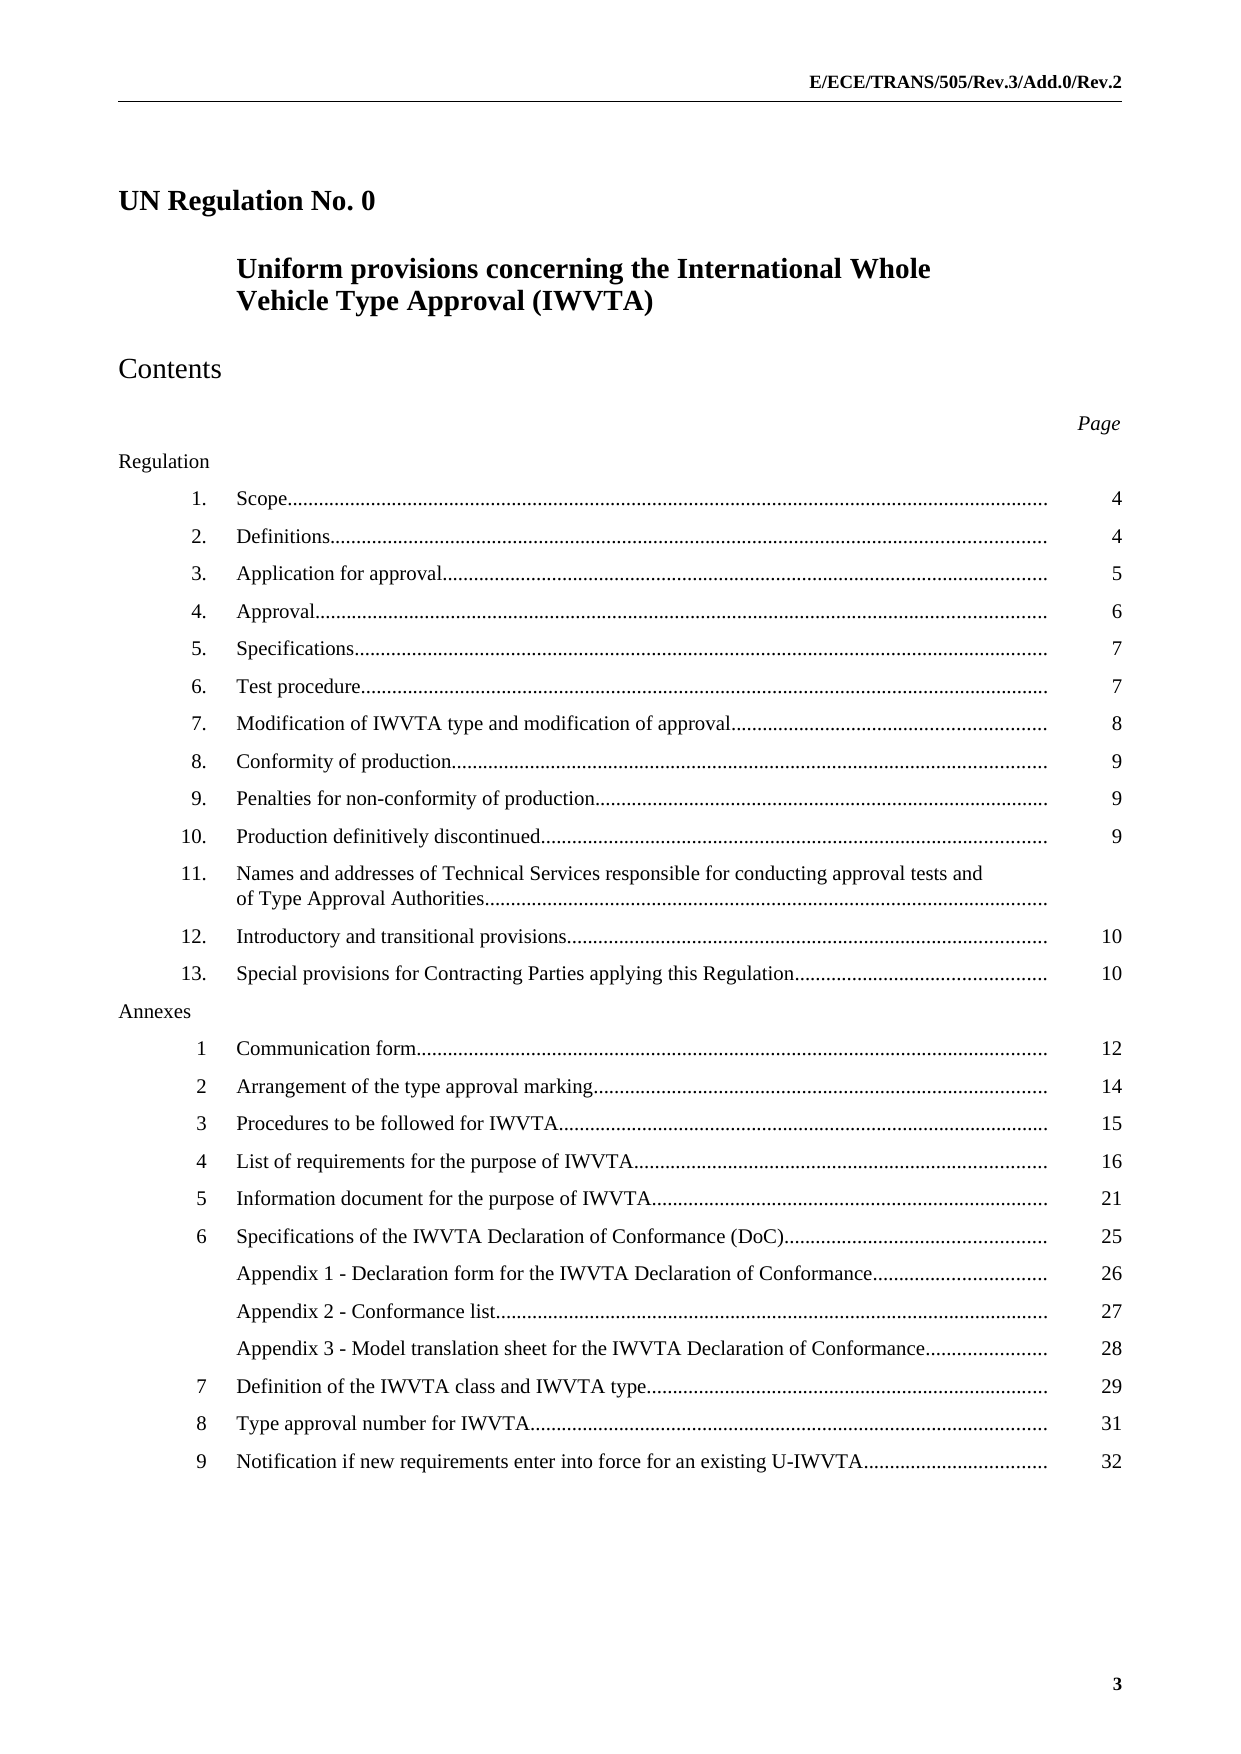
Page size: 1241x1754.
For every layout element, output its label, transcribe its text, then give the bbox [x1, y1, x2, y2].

text 8 Type approval number for IWVTA 31 [118, 1410, 1122, 1435]
text 7 Definition of the IWVTA class and IWVTA type 29 [118, 1373, 1122, 1398]
text 4 List of requirements for the purpose of IWVTA 16 [118, 1148, 1122, 1173]
text 9 Notification if new requirements enter into force for an existing U-IWVTA 32 [118, 1448, 1122, 1473]
text 1. Scope 4 [118, 485, 1122, 510]
text 7. Modification of IWVTA type and modification of approval 8 [118, 710, 1122, 735]
text 10. Production definitively discontinued 9 [118, 823, 1122, 848]
text 2 Arrangement of the type approval marking 14 [118, 1073, 1122, 1098]
text Appendix 1 - Declaration form for the IWVTA Declaration of Conformance 26 [236, 1260, 1122, 1285]
text 11. Names and addresses of Technical Services responsible for conducting approval tests and of Type Approval Authorities 10 [118, 860, 989, 910]
text 3 Procedures to be followed for IWVTA 15 [118, 1110, 1122, 1135]
text 9. Penalties for non-conformity of production 9 [118, 785, 1122, 810]
text 6. Test procedure 7 [118, 673, 1122, 698]
text 3. Application for approval 5 [118, 560, 1122, 585]
text Appendix 2 - Conformance list 27 [236, 1298, 1122, 1323]
text 12. Introductory and transitional provisions 10 [118, 923, 1122, 948]
text 1 Communication form 12 [118, 1035, 1122, 1060]
text 13. Special provisions for Contracting Parties applying this Regulation 10 [118, 960, 1122, 985]
text 5 Information document for the purpose of IWVTA 21 [118, 1185, 1122, 1210]
text Uniform provisions concerning the International Whole Vehicle Type Approval (IWVTA) [118, 254, 1004, 316]
text 6 Specifications of the IWVTA Declaration of Conformance (DoC) 25 [118, 1223, 1122, 1248]
text Contents [118, 354, 1004, 385]
text 8. Conformity of production 9 [118, 748, 1122, 773]
text 4. Approval 6 [118, 598, 1122, 623]
text 5. Specifications 7 [118, 635, 1122, 660]
text Page [118, 410, 1122, 435]
text Appendix 3 - Model translation sheet for the IWVTA Declaration of Conformance 28 [236, 1335, 1122, 1360]
text UN Regulation No. 0 [118, 185, 1003, 216]
text Regulation [118, 448, 1122, 473]
text Annexes [118, 998, 1122, 1023]
text 2. Definitions 4 [118, 523, 1122, 548]
